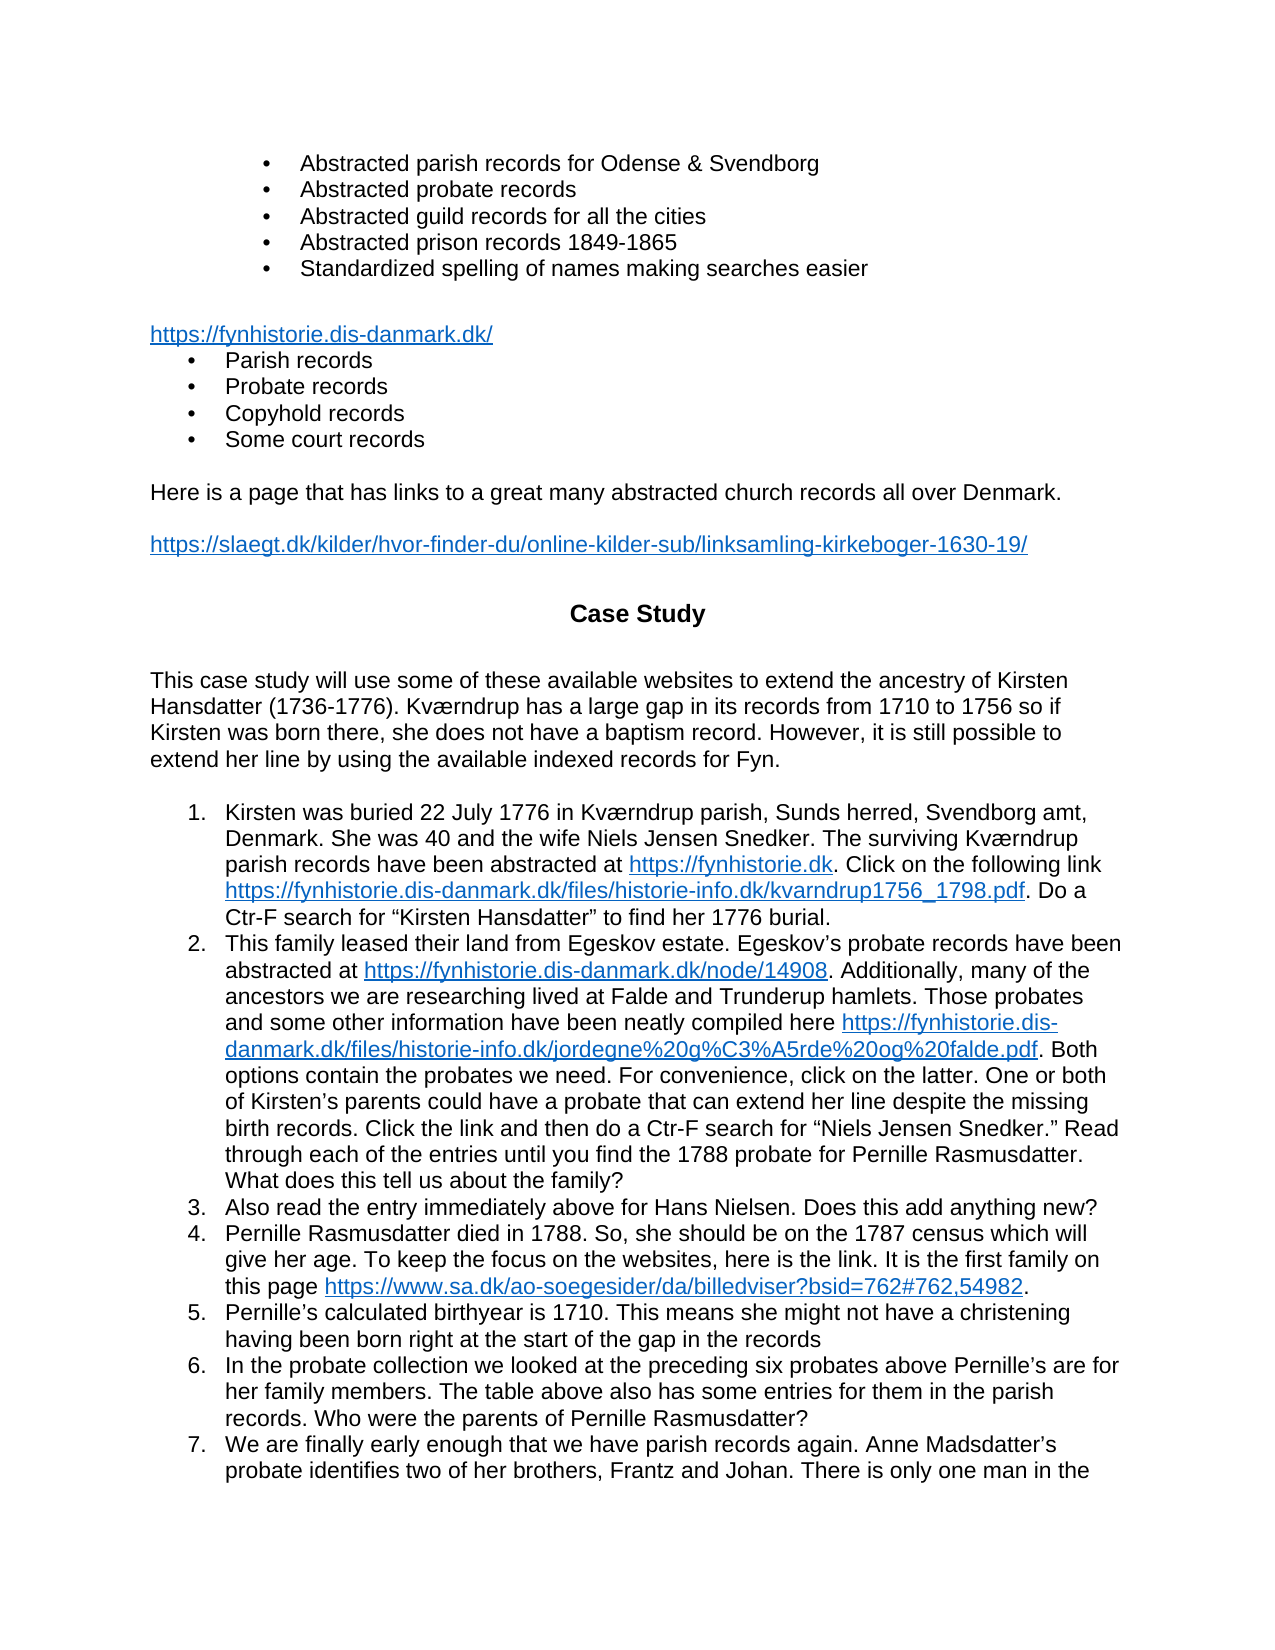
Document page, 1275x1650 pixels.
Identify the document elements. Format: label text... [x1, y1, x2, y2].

list In the probate collection we looked at the preceding six probates above Pernille’s are for her family members. The table above also has some entries for them in the parish records. Who were the parents of Pernille Rasmusdatter? [187, 1352, 1125, 1431]
list Also read the entry immediately above for Hans Nielsen. Does this add anything new? [187, 1194, 1125, 1220]
list Some court records [187, 426, 1125, 452]
list Parish records [187, 347, 1125, 373]
list Abstracted guild records for all the cities [262, 203, 1125, 229]
list Probate records [187, 373, 1125, 400]
text https://slaegt.dk/kilder/hvor-finder-du/online-kilder-sub/linksamling-kirkeboger-1630-19/ [150, 531, 1125, 558]
list Copyhold records [187, 400, 1125, 426]
list Abstracted probate records [262, 176, 1125, 203]
list Pernille’s calculated birthyear is 1710. This means she might not have a christening having been born right at the start of the gap in the records [187, 1299, 1125, 1352]
list Abstracted parish records for Odense & Svendborg [262, 150, 1125, 176]
list Abstracted prison records 1849-1865 [262, 229, 1125, 255]
text This case study will use some of these available websites to extend the ancestry of Kirsten Hansdatter (1736-1776). Kværndrup has a large gap in its records from 1710 to 1756 so if Kirsten was born there, she does not have a baptism record. However, it is still possible to extend her line by using the available indexed records for Fyn. [150, 667, 1125, 772]
list Kirsten was buried 22 July 1776 in Kværndrup parish, Sunds herred, Svendborg amt, Denmark. She was 40 and the wife Niels Jensen Snedker. The surviving Kværndrup parish records have been abstracted at https://fynhistorie.dk. Click on the following link https://fynhistorie.dis-danmark.dk/files/historie-info.dk/kvarndrup1756_1798.pdf. Do a Ctr-F search for “Kirsten Hansdatter” to find her 1776 burial. [187, 798, 1125, 930]
list Pernille Rasmusdatter died in 1788. So, she should be on the 1787 census which will give her age. To keep the focus on the websites, here is the link. It is the first family on this page https://www.sa.dk/ao-soegesider/da/billedviser?bsid=762#762,54982. [187, 1220, 1125, 1299]
text Here is a page that has links to a great many abstracted church records all over Denmark. [150, 479, 1125, 505]
text Case Study [150, 599, 1125, 628]
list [187, 1431, 1125, 1484]
list Standardized spelling of names making searches easier [262, 255, 1125, 282]
text https://fynhistorie.dis-danmark.dk/ [150, 321, 1125, 347]
list This family leased their land from Egeskov estate. Egeskov’s probate records have been abstracted at https://fynhistorie.dis-danmark.dk/node/14908. Additionally, many of the ancestors we are researching lived at Falde and Trunderup hamlets. Those probates and some other information have been neatly compiled here https://fynhistorie.dis-danmark.dk/files/historie-info.dk/jordegne%20g%C3%A5rde%20og%20falde.pdf. Both options contain the probates we need. For convenience, click on the latter. One or both of Kirsten’s parents could have a probate that can extend her line despite the missing birth records. Click the link and then do a Ctr-F search for “Niels Jensen Snedker.” Read through each of the entries until you find the 1788 probate for Pernille Rasmusdatter. What does this tell us about the family? [187, 930, 1125, 1194]
